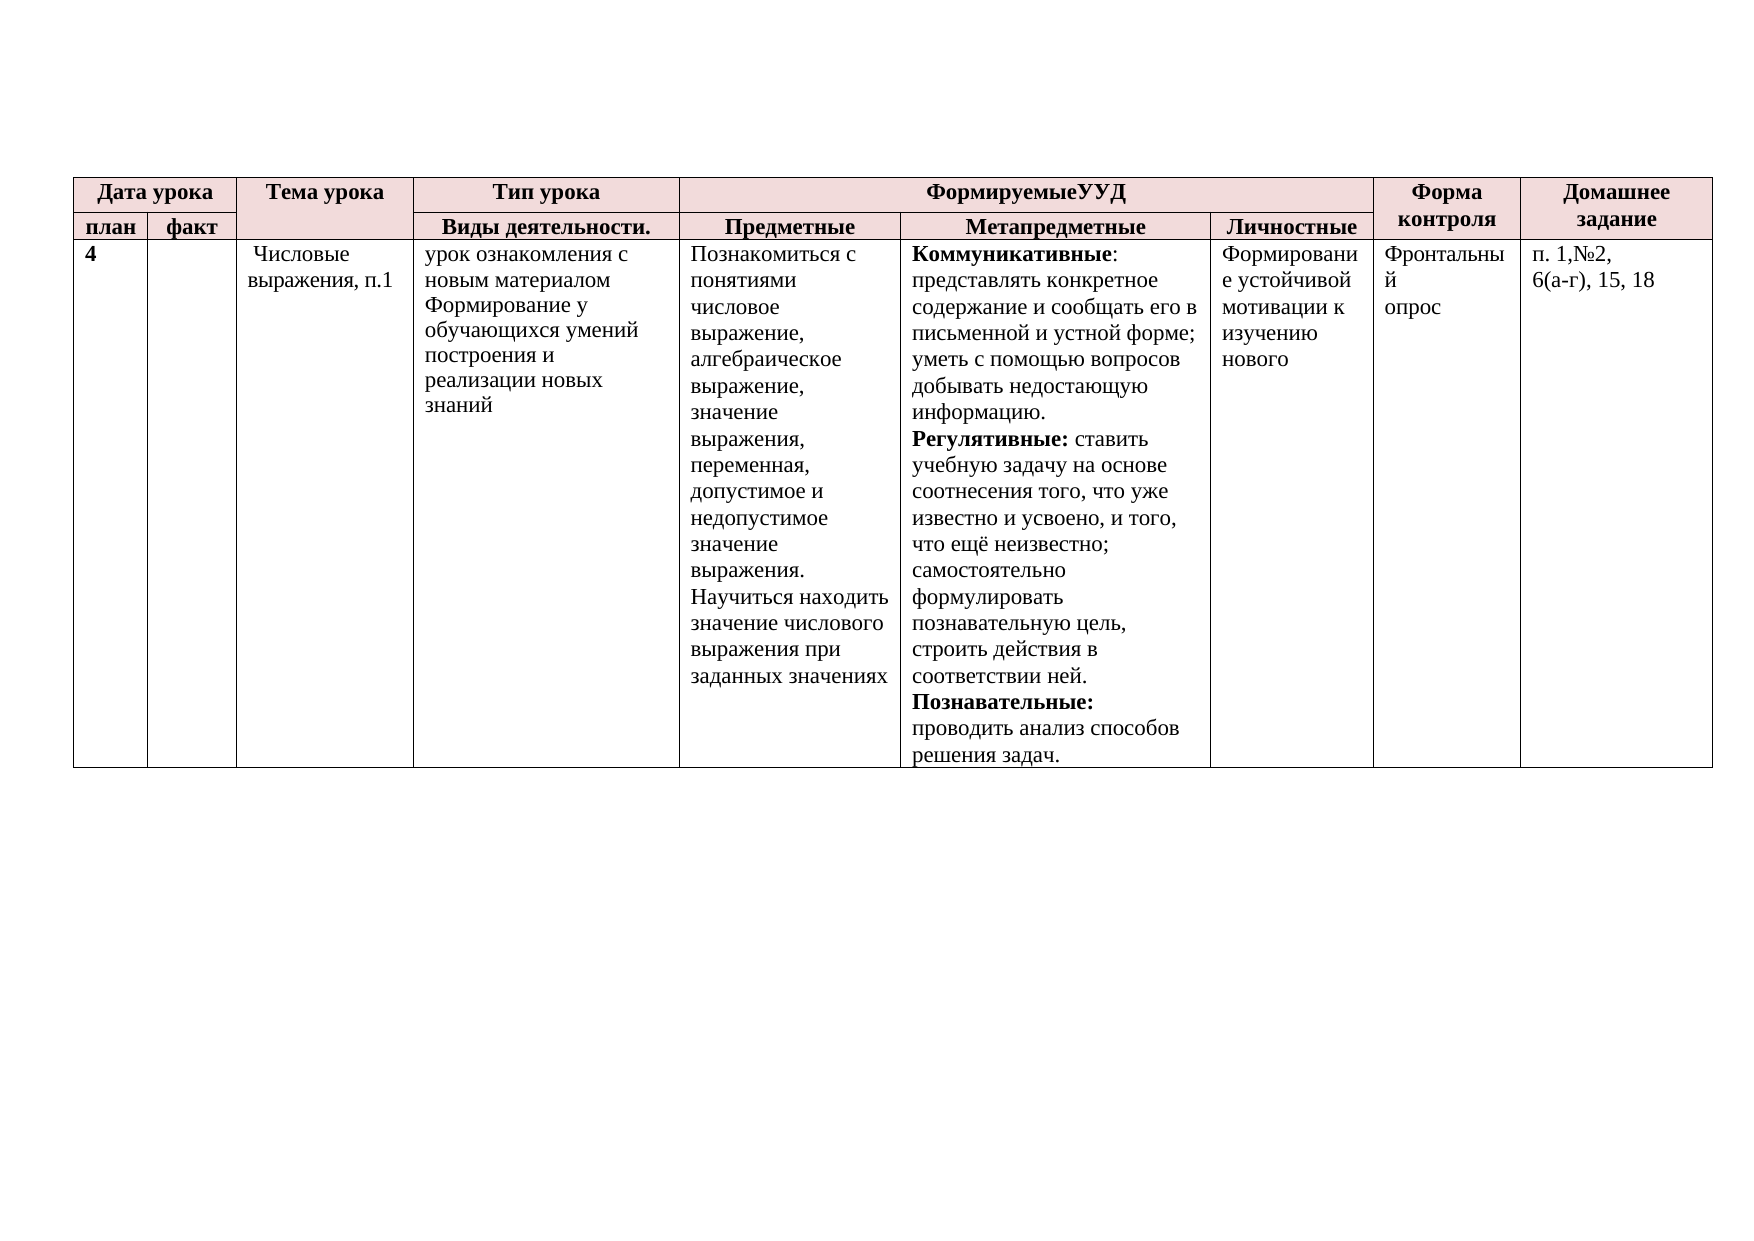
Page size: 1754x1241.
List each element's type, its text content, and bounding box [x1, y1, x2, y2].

table_cell факт [148, 213, 236, 239]
table_cell Фронтальный опрос [1374, 240, 1520, 767]
table_cell Числовые выражения, п.1 [237, 240, 413, 767]
table_cell Виды деятельности. [414, 213, 679, 239]
table_cell Личностные [1211, 213, 1373, 239]
table_header Тип урока [414, 178, 679, 212]
table_cell 4 [74, 240, 147, 767]
table_header Форма контроля [1374, 178, 1520, 239]
table_cell Коммуникативные: представлять конкретное содержание и сообщать его в письменной и устной форме; уметь с помощью вопросов добывать недостающую информацию. Регулятивные: ставить учебную задачу на основе соотнесения того, что уже известно и усвоено, и того, что ещё неизвестно; самостоятельно формулировать познавательную цель, строить действия в соответствии ней. Познавательные: проводить анализ способов решения задач. [901, 240, 1210, 767]
table_header Домашнее задание [1521, 178, 1712, 239]
table_cell Познакомиться с понятиями числовое выражение, алгебраическое выражение, значение выражения, переменная, допустимое и недопустимое значение выражения. Научиться находить значение числового выражения при заданных значениях [680, 240, 900, 767]
table_cell урок ознакомления с новым материалом Формирование у обучающихся умений построения и реализации новых знаний [414, 240, 679, 767]
table_cell Метапредметные [901, 213, 1210, 239]
table_header Дата урока [74, 178, 236, 212]
table_cell [148, 240, 236, 767]
table_cell Предметные [680, 213, 900, 239]
table_cell п. 1,№2, 6(а-г), 15, 18 [1521, 240, 1712, 767]
table_cell план [74, 213, 147, 239]
table_header ФормируемыеУУД [680, 178, 1373, 212]
table_cell Формирование устойчивой мотивации к изучению нового [1211, 240, 1373, 767]
table_header Тема урока [237, 178, 413, 239]
